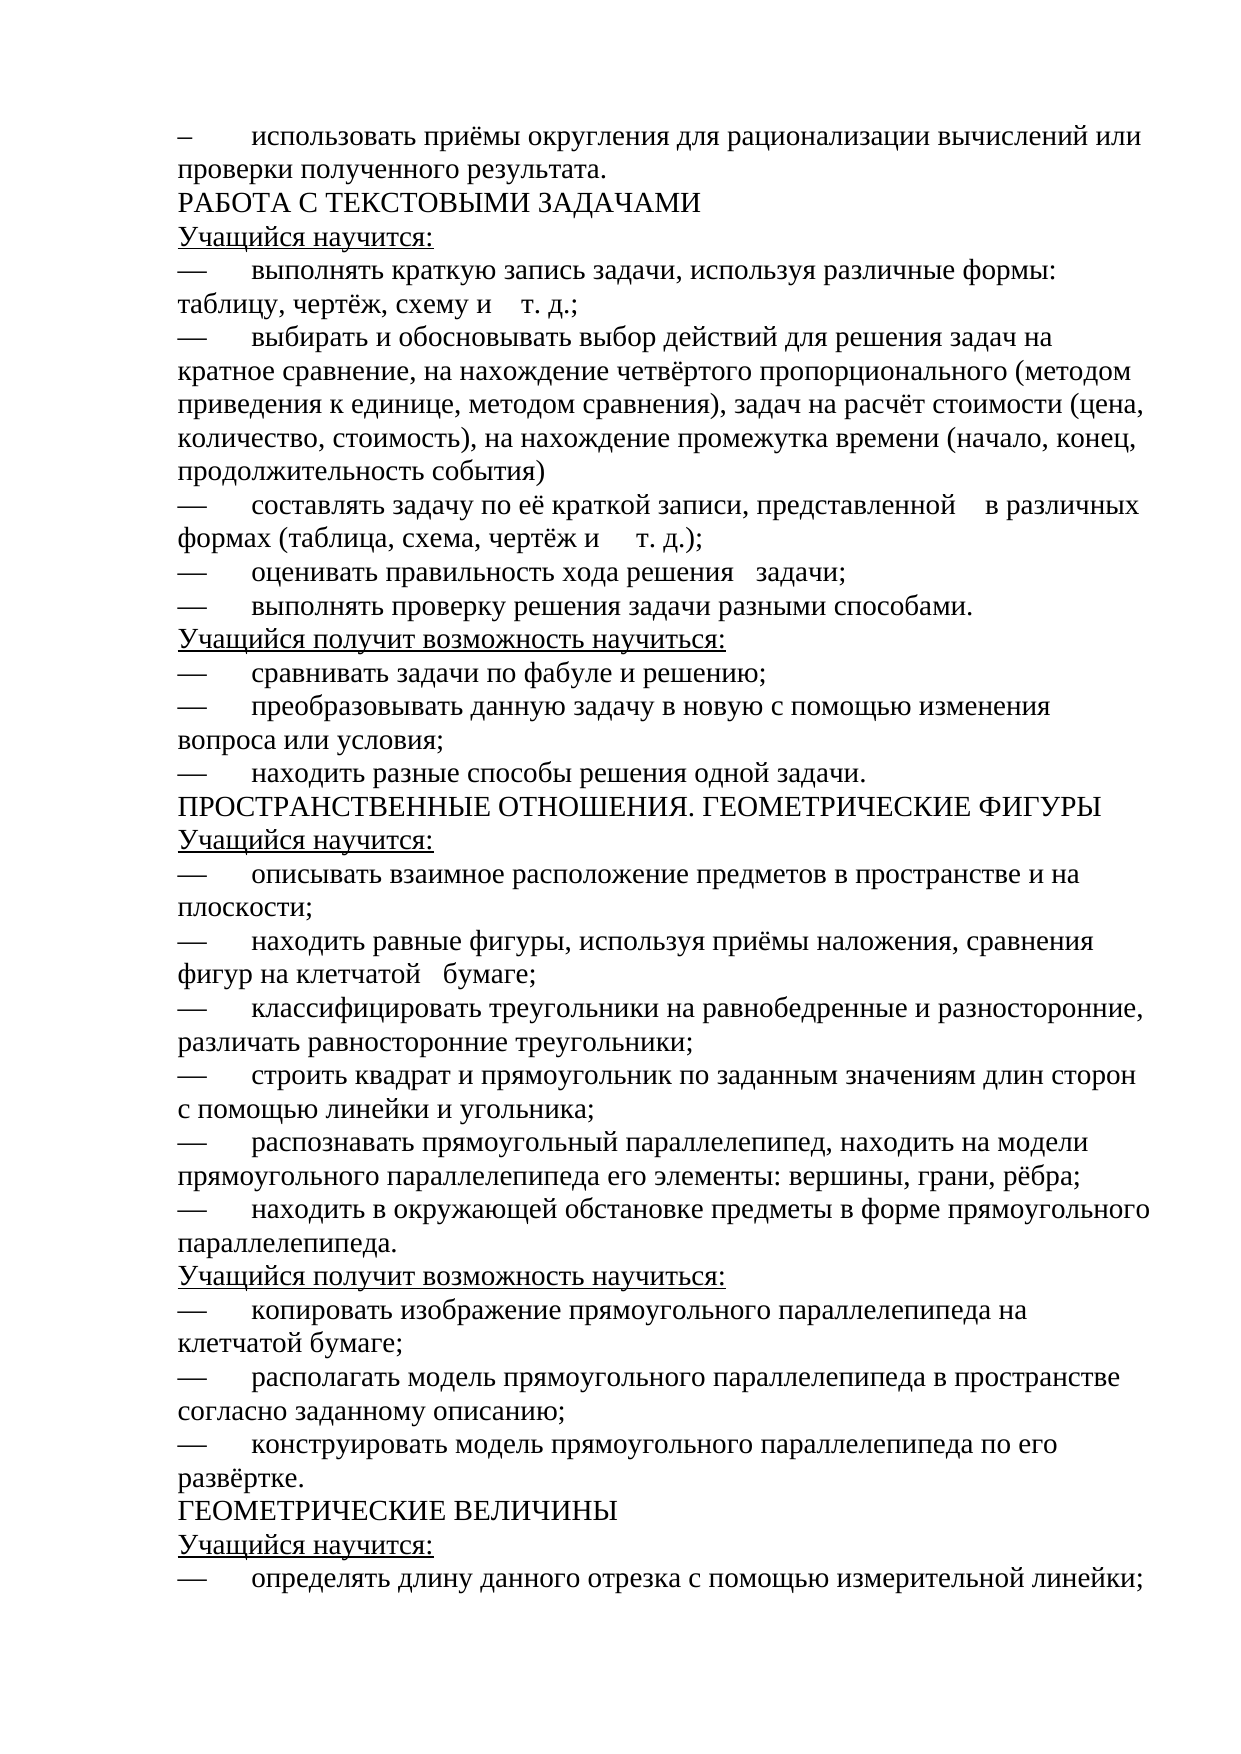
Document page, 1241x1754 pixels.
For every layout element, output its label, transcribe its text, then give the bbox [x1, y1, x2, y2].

text — составлять задачу по её краткой записи, представленной в различных формах (таблица, схема, чертёж и т. д.); [177, 487, 1152, 554]
text ГЕОМЕТРИЧЕСКИЕ ВЕЛИЧИНЫ [177, 1493, 1152, 1527]
text — копировать изображение прямоугольного параллелепипеда на клетчатой бумаге; [177, 1292, 1152, 1359]
text — описывать взаимное расположение предметов в пространстве и на плоскости; [177, 856, 1152, 923]
text Учащийся научится: [177, 822, 1152, 856]
text — находить разные способы решения одной задачи. [177, 755, 1152, 789]
text РАБОТА С ТЕКСТОВЫМИ ЗАДАЧАМИ [177, 185, 1152, 219]
text Учащийся получит возможность научиться: [177, 621, 1152, 655]
text Учащийся научится: [177, 219, 1152, 252]
text – использовать приёмы округления для рационализации вычислений или проверки полученного результата. [177, 118, 1152, 185]
text — строить квадрат и прямоугольник по заданным значениям длин сторон с помощью линейки и угольника; [177, 1057, 1152, 1124]
text ПРОСТРАНСТВЕННЫЕ ОТНОШЕНИЯ. ГЕОМЕТРИЧЕСКИЕ ФИГУРЫ [177, 789, 1152, 822]
text — оценивать правильность хода решения задачи; [177, 554, 1152, 588]
text — находить в окружающей обстановке предметы в форме прямоугольного параллелепипеда. [177, 1191, 1152, 1258]
text — выполнять проверку решения задачи разными способами. [177, 588, 1152, 621]
text — определять длину данного отрезка с помощью измерительной линейки; [177, 1560, 1152, 1594]
text — преобразовывать данную задачу в новую с помощью изменения вопроса или условия; [177, 688, 1152, 755]
text Учащийся получит возможность научиться: [177, 1258, 1152, 1292]
text — классифицировать треугольники на равнобедренные и разносторонние, различать равносторонние треугольники; [177, 990, 1152, 1057]
text Учащийся научится: [177, 1527, 1152, 1560]
text — распознавать прямоугольный параллелепипед, находить на модели прямоугольного параллелепипеда его элементы: вершины, грани, рёбра; [177, 1124, 1152, 1191]
text — выполнять краткую запись задачи, используя различные формы: таблицу, чертёж, схему и т. д.; [177, 252, 1152, 319]
text — располагать модель прямоугольного параллелепипеда в пространстве согласно заданному описанию; [177, 1359, 1152, 1426]
text — сравнивать задачи по фабуле и решению; [177, 655, 1152, 688]
text — находить равные фигуры, используя приёмы наложения, сравнения фигур на клетчатой бумаге; [177, 923, 1152, 990]
text — конструировать модель прямоугольного параллелепипеда по его развёртке. [177, 1426, 1152, 1493]
text — выбирать и обосновывать выбор действий для решения задач на кратное сравнение, на нахождение четвёртого пропорционального (методом приведения к единице, методом сравнения), задач на расчёт стоимости (цена, количество, стоимость), на нахождение промежутка времени (начало, конец, продолжительность события) [177, 319, 1152, 487]
